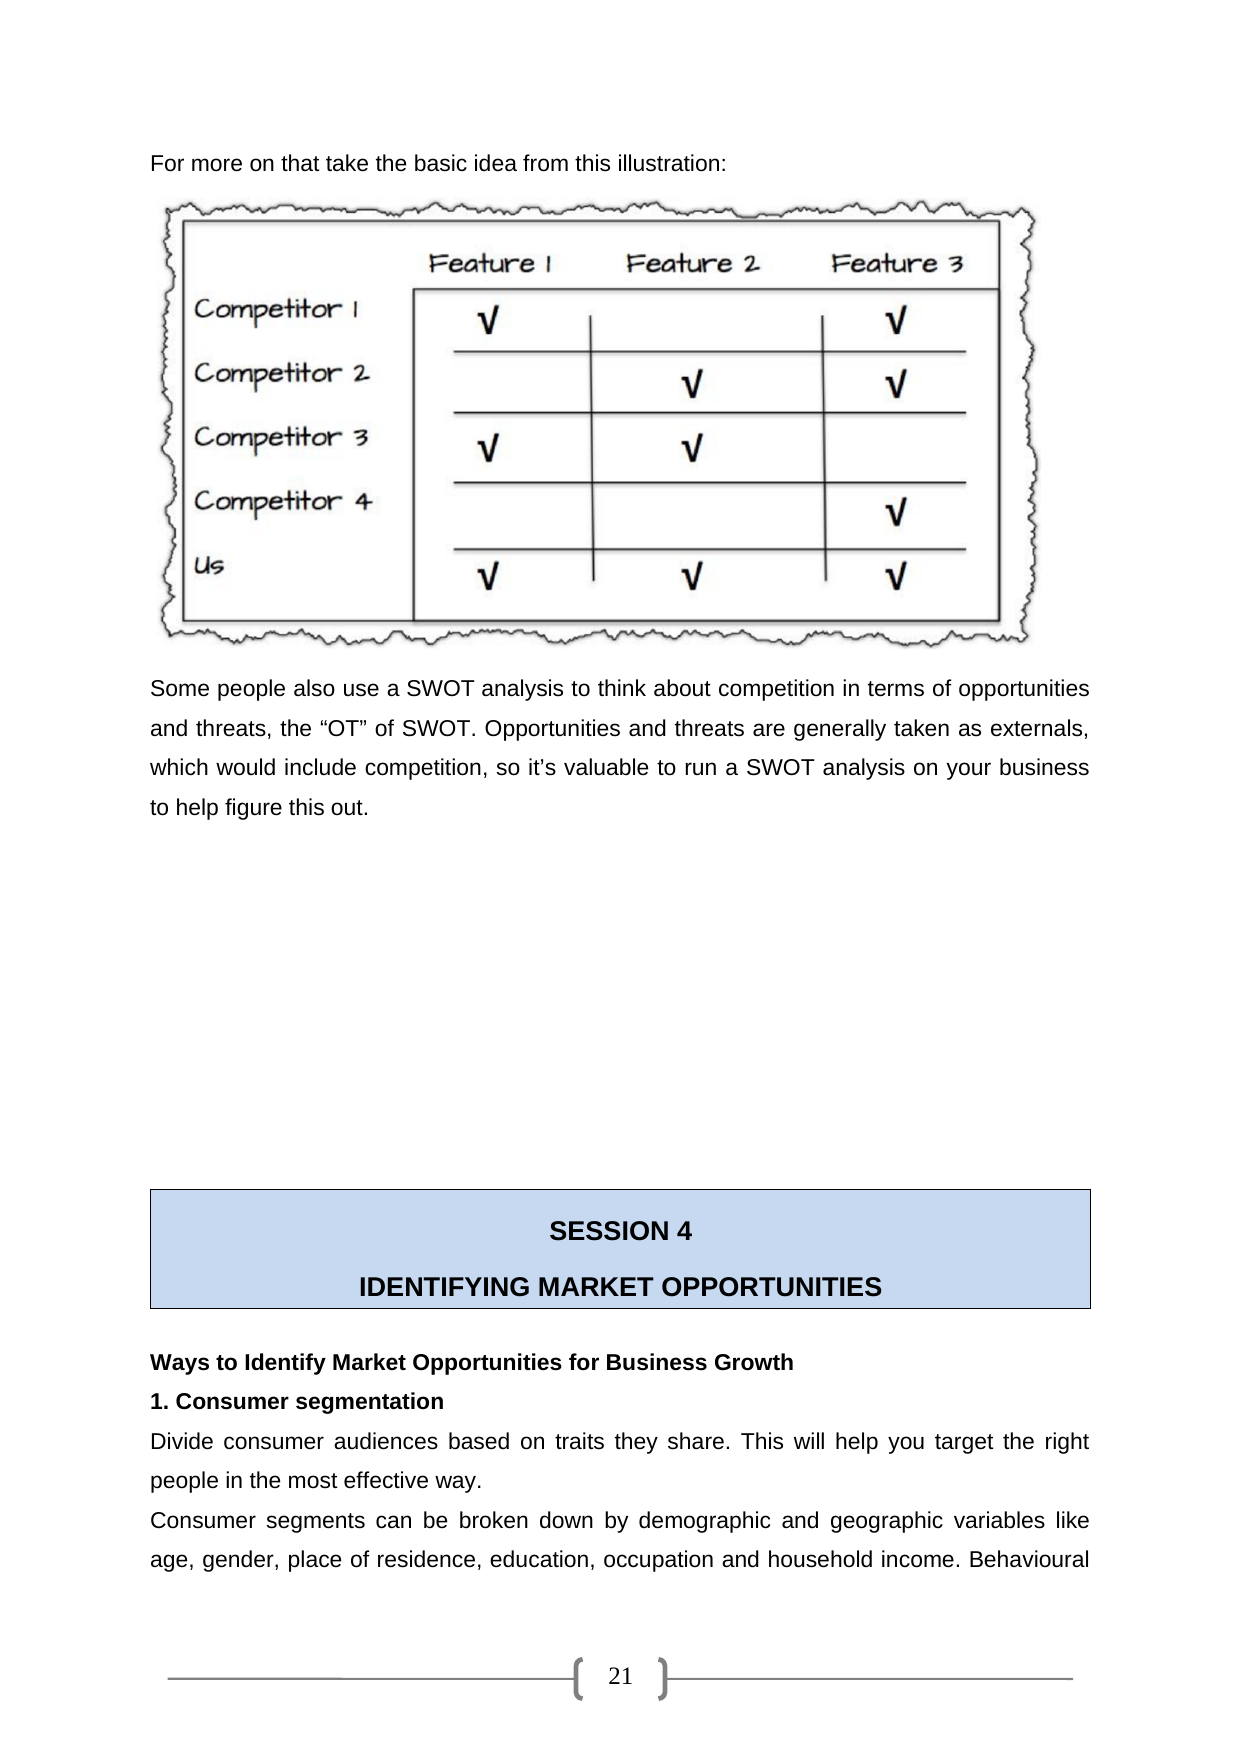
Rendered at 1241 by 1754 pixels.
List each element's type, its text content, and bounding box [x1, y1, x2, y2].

table_header SESSION 4 IDENTIFYING MARKET OPPORTUNITIES [151, 1190, 1090, 1308]
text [150, 1507, 1090, 1572]
text Ways to Identify Market Opportunities for Business Growth [150, 1349, 1090, 1375]
picture [150, 189, 1049, 659]
text Divide consumer audiences based on traits they share. This will help you target the right people in the most effective way. [150, 1428, 1090, 1493]
text Some people also use a SWOT analysis to think about competition in terms of opportunities and threats, the “OT” of SWOT. Opportunities and threats are generally taken as externals, which would include competition, so it’s valuable to run a SWOT analysis on your business to help figure this out. [150, 675, 1090, 820]
text 1. Consumer segmentation [150, 1388, 1090, 1414]
text For more on that take the basic idea from this illustration: [150, 150, 1090, 176]
